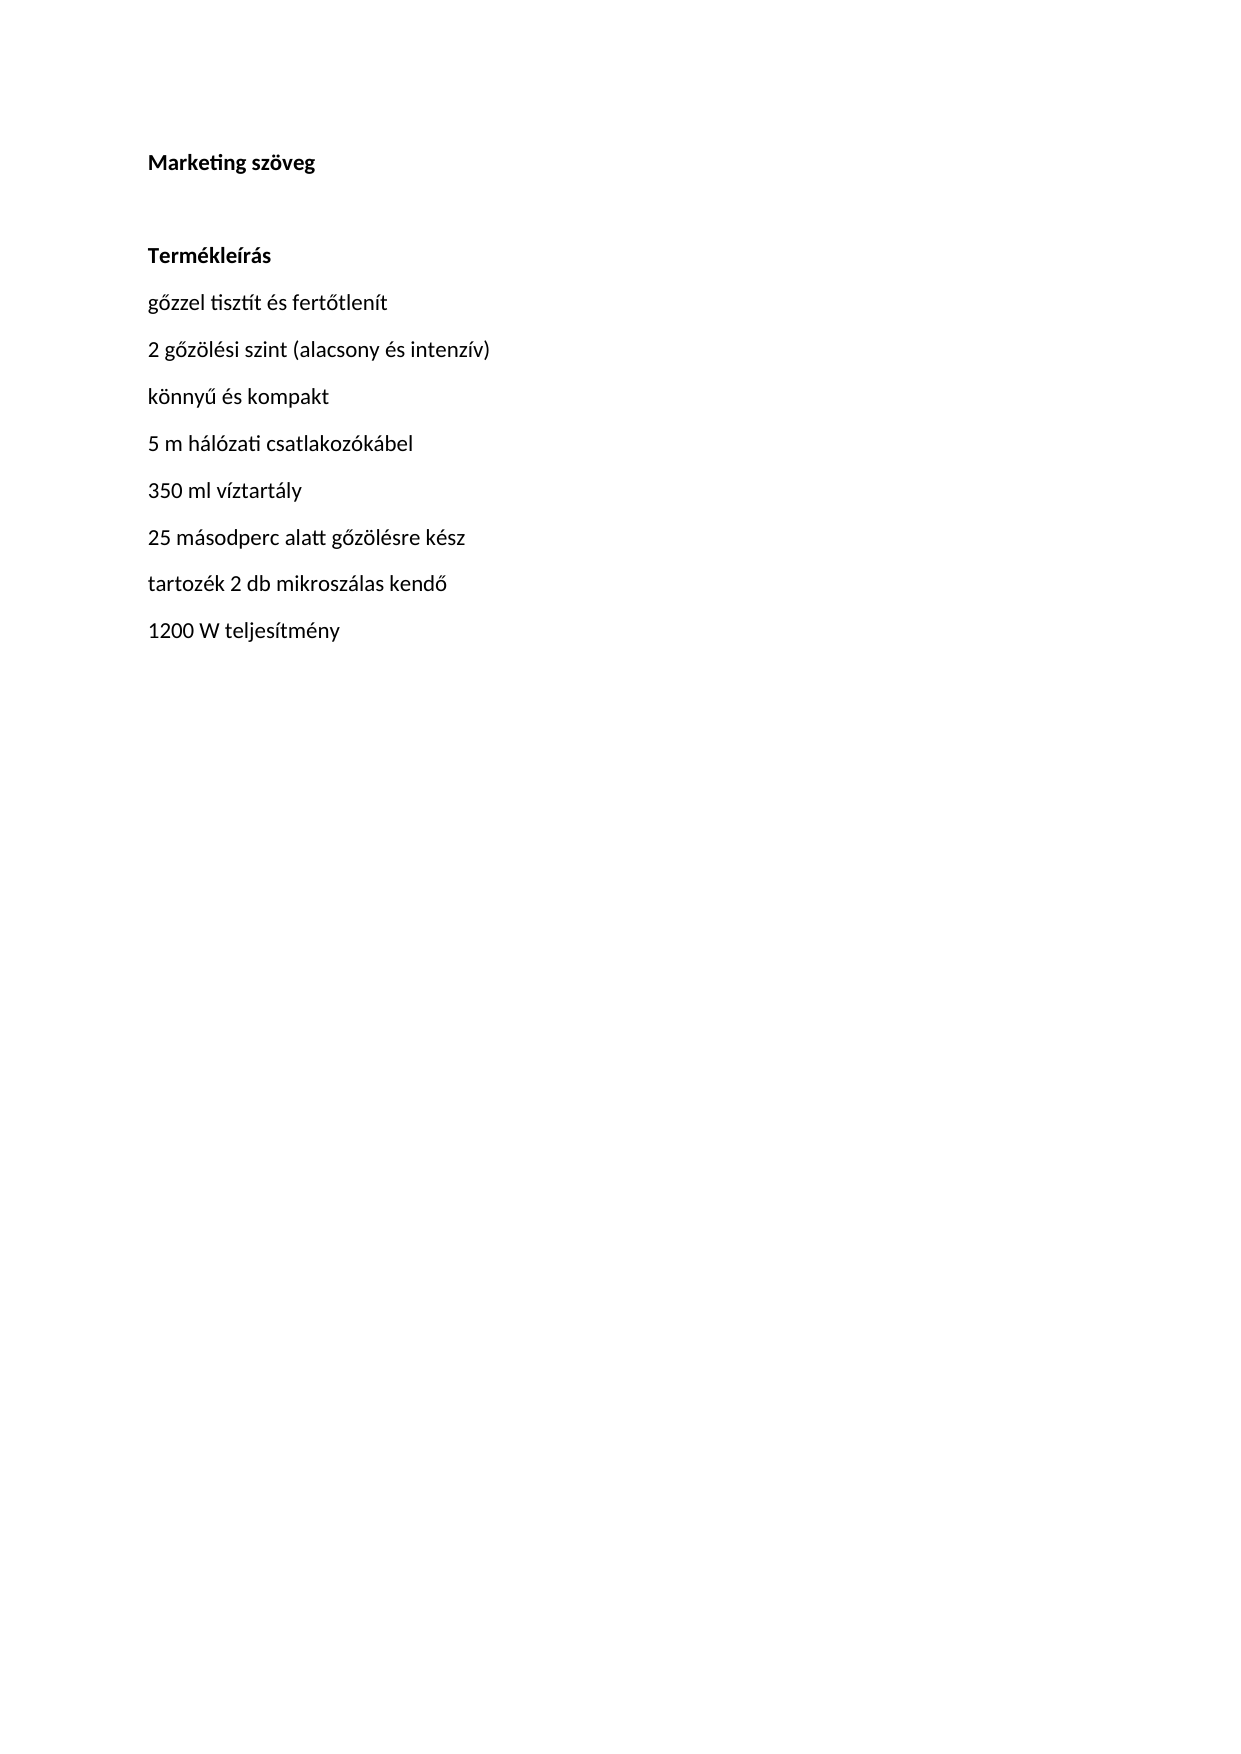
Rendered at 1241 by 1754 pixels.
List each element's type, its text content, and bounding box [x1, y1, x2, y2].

text 1200 W teljesítmény [148, 616, 1093, 644]
text 350 ml víztartály [148, 476, 1093, 504]
text 25 másodperc alatt gőzölésre kész [148, 523, 1093, 551]
text gőzzel tisztít és fertőtlenít [148, 288, 1093, 316]
text 2 gőzölési szint (alacsony és intenzív) [148, 335, 1093, 363]
text 5 m hálózati csatlakozókábel [148, 429, 1093, 457]
text Termékleírás [148, 241, 1093, 269]
text tartozék 2 db mikroszálas kendő [148, 569, 1093, 597]
text könnyű és kompakt [148, 382, 1093, 410]
text Marketing szöveg [148, 148, 1093, 176]
